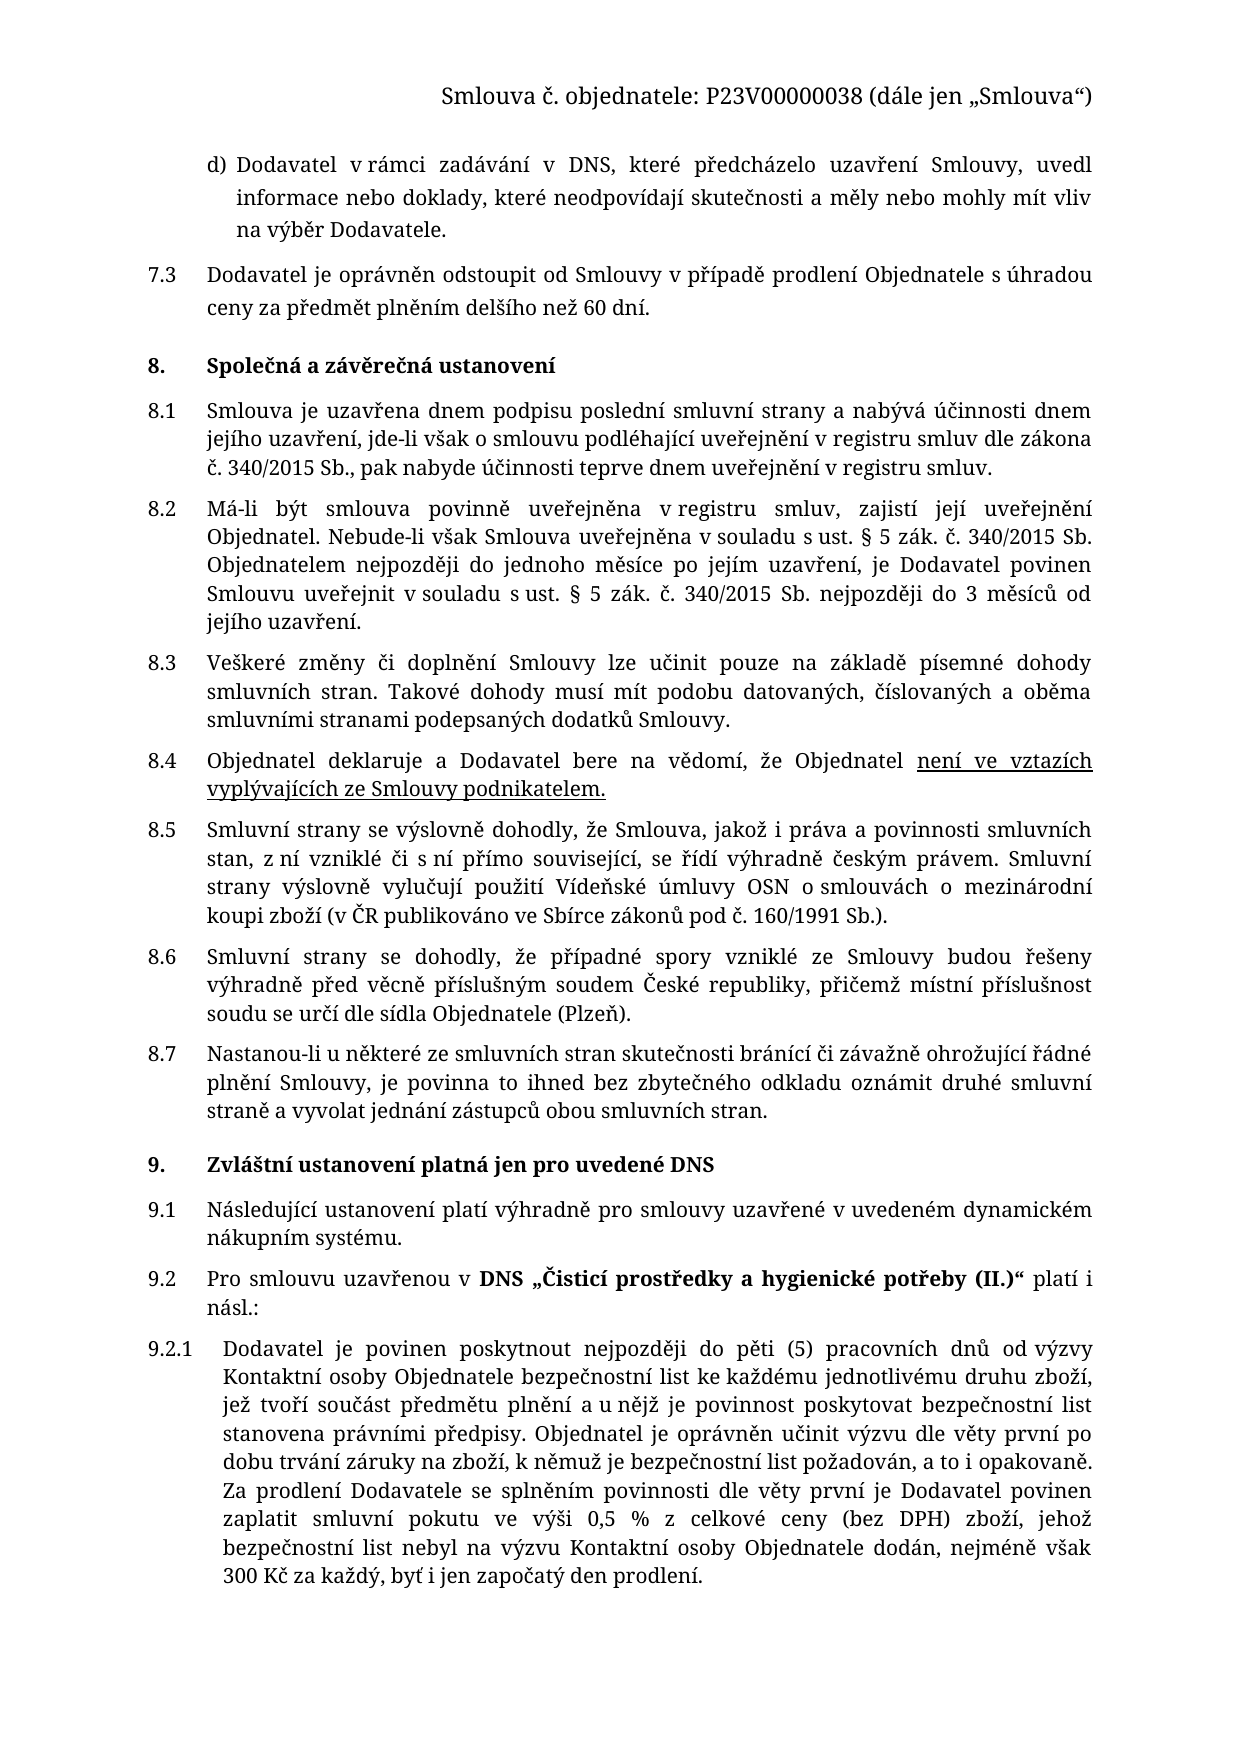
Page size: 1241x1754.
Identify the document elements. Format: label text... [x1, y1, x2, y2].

list Smluvní strany se dohodly, že případné spory vzniklé ze Smlouvy budou řešeny výhradně před věcně příslušným soudem České republiky, přičemž místní příslušnost soudu se určí dle sídla Objednatele (Plzeň). [148, 942, 1093, 1027]
list Nastanou-li u některé ze smluvních stran skutečnosti bránící či závažně ohrožující řádné plnění Smlouvy, je povinna to ihned bez zbytečného odkladu oznámit druhé smluvní straně a vyvolat jednání zástupců obou smluvních stran. [148, 1039, 1093, 1125]
list Dodavatel v rámci zadávání v DNS, které předcházelo uzavření Smlouvy, uvedl informace nebo doklady, které neodpovídají skutečnosti a měly nebo mohly mít vliv na výběr Dodavatele. [207, 150, 1093, 244]
list Dodavatel je povinen poskytnout nejpozději do pěti (5) pracovních dnů od výzvy Kontaktní osoby Objednatele bezpečnostní list ke každému jednotlivému druhu zboží, jež tvoří součást předmětu plnění a u nějž je povinnost poskytovat bezpečnostní list stanovena právními předpisy. Objednatel je oprávněn učinit výzvu dle věty první po dobu trvání záruky na zboží, k němuž je bezpečnostní list požadován, a to i opakovaně. Za prodlení Dodavatele se splněním povinnosti dle věty první je Dodavatel povinen zaplatit smluvní pokutu ve výši 0,5 % z celkové ceny (bez DPH) zboží, jehož bezpečnostní list nebyl na výzvu Kontaktní osoby Objednatele dodán, nejméně však 300 Kč za každý, byť i jen započatý den prodlení. [148, 1334, 1093, 1590]
list Společná a závěrečná ustanovení [148, 351, 1093, 379]
list Veškeré změny či doplnění Smlouvy lze učinit pouze na základě písemné dohody smluvních stran. Takové dohody musí mít podobu datovaných, číslovaných a oběma smluvními stranami podepsaných dodatků Smlouvy. [148, 648, 1093, 734]
list Následující ustanovení platí výhradně pro smlouvy uzavřené v uvedeném dynamickém nákupním systému. [148, 1195, 1093, 1252]
list Pro smlouvu uzavřenou v DNS „Čisticí prostředky a hygienické potřeby (II.)“ platí i násl.: [148, 1264, 1093, 1321]
list Smluvní strany se výslovně dohodly, že Smlouva, jakož i práva a povinnosti smluvních stan, z ní vzniklé či s ní přímo související, se řídí výhradně českým právem. Smluvní strany výslovně vylučují použití Vídeňské úmluvy OSN o smlouvách o mezinárodní koupi zboží (v ČR publikováno ve Sbírce zákonů pod č. 160/1991 Sb.). [148, 816, 1093, 929]
list Dodavatel je oprávněn odstoupit od Smlouvy v případě prodlení Objednatele s úhradou ceny za předmět plněním delšího než 60 dní. [148, 261, 1093, 322]
list Objednatel deklaruje a Dodavatel bere na vědomí, že Objednatel není ve vztazích vyplývajících ze Smlouvy podnikatelem. [148, 746, 1093, 803]
list Smlouva je uzavřena dnem podpisu poslední smluvní strany a nabývá účinnosti dnem jejího uzavření, jde-li však o smlouvu podléhající uveřejnění v registru smluv dle zákona č. 340/2015 Sb., pak nabyde účinnosti teprve dnem uveřejnění v registru smluv. [148, 396, 1093, 481]
list Zvláštní ustanovení platná jen pro uvedené DNS [148, 1150, 1093, 1178]
list Má-li být smlouva povinně uveřejněna v registru smluv, zajistí její uveřejnění Objednatel. Nebude-li však Smlouva uveřejněna v souladu s ust. § 5 zák. č. 340/2015 Sb. Objednatelem nejpozději do jednoho měsíce po jejím uzavření, je Dodavatel povinen Smlouvu uveřejnit v souladu s ust. § 5 zák. č. 340/2015 Sb. nejpozději do 3 měsíců od jejího uzavření. [148, 494, 1093, 636]
